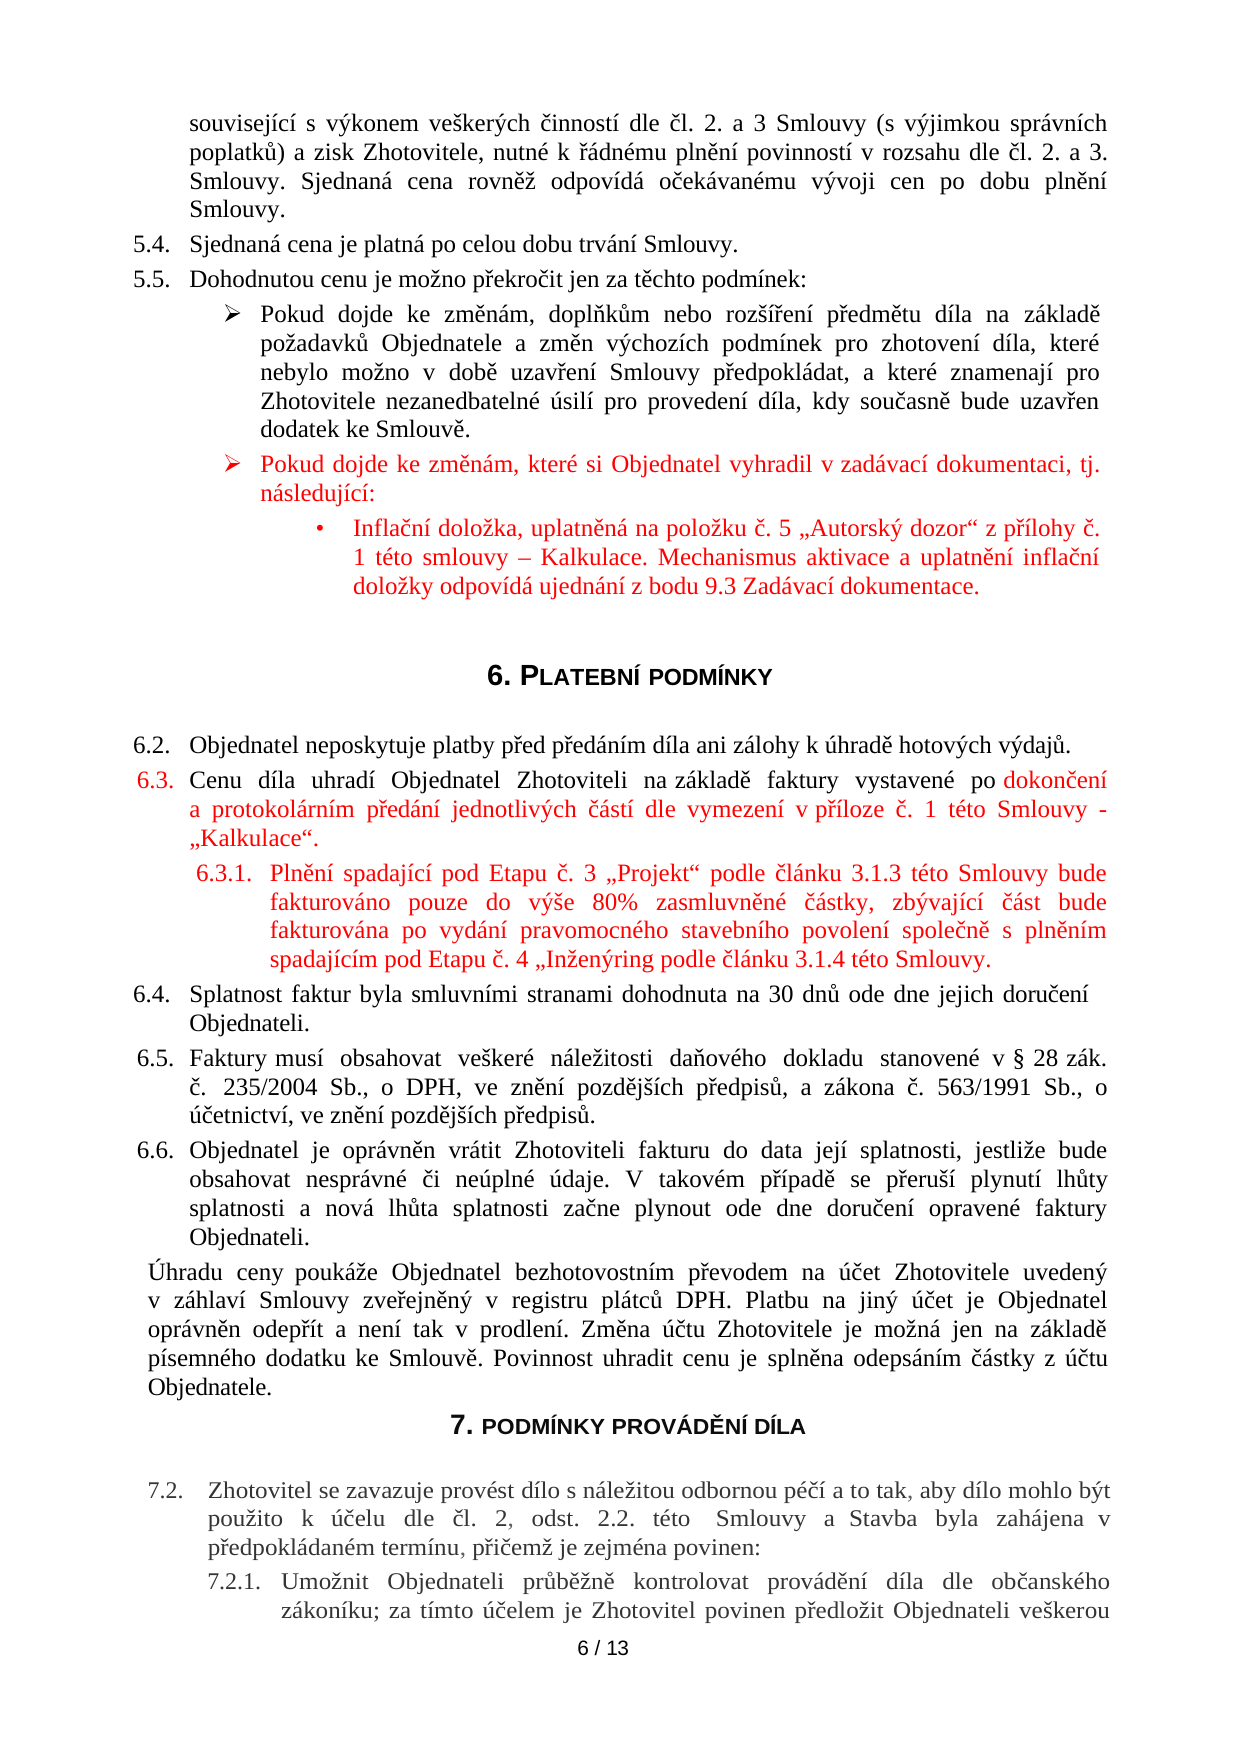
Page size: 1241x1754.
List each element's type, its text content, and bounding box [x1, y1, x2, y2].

list Zhotovitel se zavazuje provést dílo s náležitou odbornou péčí a to tak, aby dílo mohlo být použito k účelu dle čl. 2, odst. 2.2. této Smlouvy a Stavba byla zahájena v předpokládaném termínu, přičemž je zejména povinen: [147, 1476, 1111, 1560]
list Faktury musí obsahovat veškeré náležitosti daňového dokladu stanovené v § 28 zák. č. 235/2004 Sb., o DPH, ve znění pozdějších předpisů, a zákona č. 563/1991 Sb., o účetnictví, ve znění pozdějších předpisů. [137, 1043, 1108, 1129]
list Pokud dojde ke změnám, které si Objednatel vyhradil v zadávací dokumentaci, tj. následující: [223, 449, 1100, 507]
list Sjednaná cena je platná po celou dobu trvání Smlouvy. [133, 229, 1186, 258]
list Splatnost faktur byla smluvními stranami dohodnuta na 30 dnů ode dne jejich doručení [133, 979, 1186, 1008]
list Objednatel je oprávněn vrátit Zhotoviteli fakturu do data její splatnosti, jestliže bude obsahovat nesprávné či neúplné údaje. V takovém případě se přeruší plynutí lhůty splatnosti a nová lhůta splatnosti začne plynout ode dne doručení opravené faktury Objednateli. [137, 1136, 1108, 1251]
list Pokud dojde ke změnám, doplňkům nebo rozšíření předmětu díla na základě požadavků Objednatele a změn výchozích podmínek pro zhotovení díla, které nebylo možno v době uzavření Smlouvy předpokládat, a které znamenají pro Zhotovitele nezanedbatelné úsilí pro provedení díla, kdy současně bude uzavřen dodatek ke Smlouvě. [223, 299, 1100, 443]
list Plnění spadající pod Etapu č. 3 „Projekt“ podle článku 3.1.3 této Smlouvy bude fakturováno pouze do výše 80% zasmluvněné částky, zbývající část bude fakturována po vydání pravomocného stavebního povolení společně s plněním spadajícím pod Etapu č. 4 „Inženýring podle článku 3.1.4 této Smlouvy. [196, 858, 1108, 973]
list Objednatel neposkytuje platby před předáním díla ani zálohy k úhradě hotových výdajů. [133, 731, 1186, 759]
list Cenu díla uhradí Objednatel Zhotoviteli na základě faktury vystavené po dokončení a protokolárním předání jednotlivých částí dle vymezení v příloze č. 1 této Smlouvy - „Kalkulace“. [137, 766, 1108, 852]
subtitle Platební podmínky [487, 658, 1186, 691]
list Inflační doložka, uplatněná na položku č. 5 „Autorský dozor“ z přílohy č. 1 této smlouvy – Kalkulace. Mechanismus aktivace a uplatnění inflační doložky odpovídá ujednání z bodu 9.3 Zadávací dokumentace. [315, 513, 1100, 599]
list PODMÍNKY PROVÁDĚNÍ DÍLA [450, 1408, 1186, 1440]
text Úhradu ceny poukáže Objednatel bezhotovostním převodem na účet Zhotovitele uvedený v záhlaví Smlouvy zveřejněný v registru plátců DPH. Platbu na jiný účet je Objednatel oprávněn odepřít a není tak v prodlení. Změna účtu Zhotovitele je možná jen na základě písemného dodatku ke Smlouvě. Povinnost uhradit cenu je splněna odepsáním částky z účtu Objednatele. [148, 1257, 1108, 1401]
text Objednateli. [114, 1008, 1186, 1037]
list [137, 108, 1108, 223]
list Dohodnutou cenu je možno překročit jen za těchto podmínek: [133, 264, 1186, 293]
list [207, 1567, 1111, 1624]
